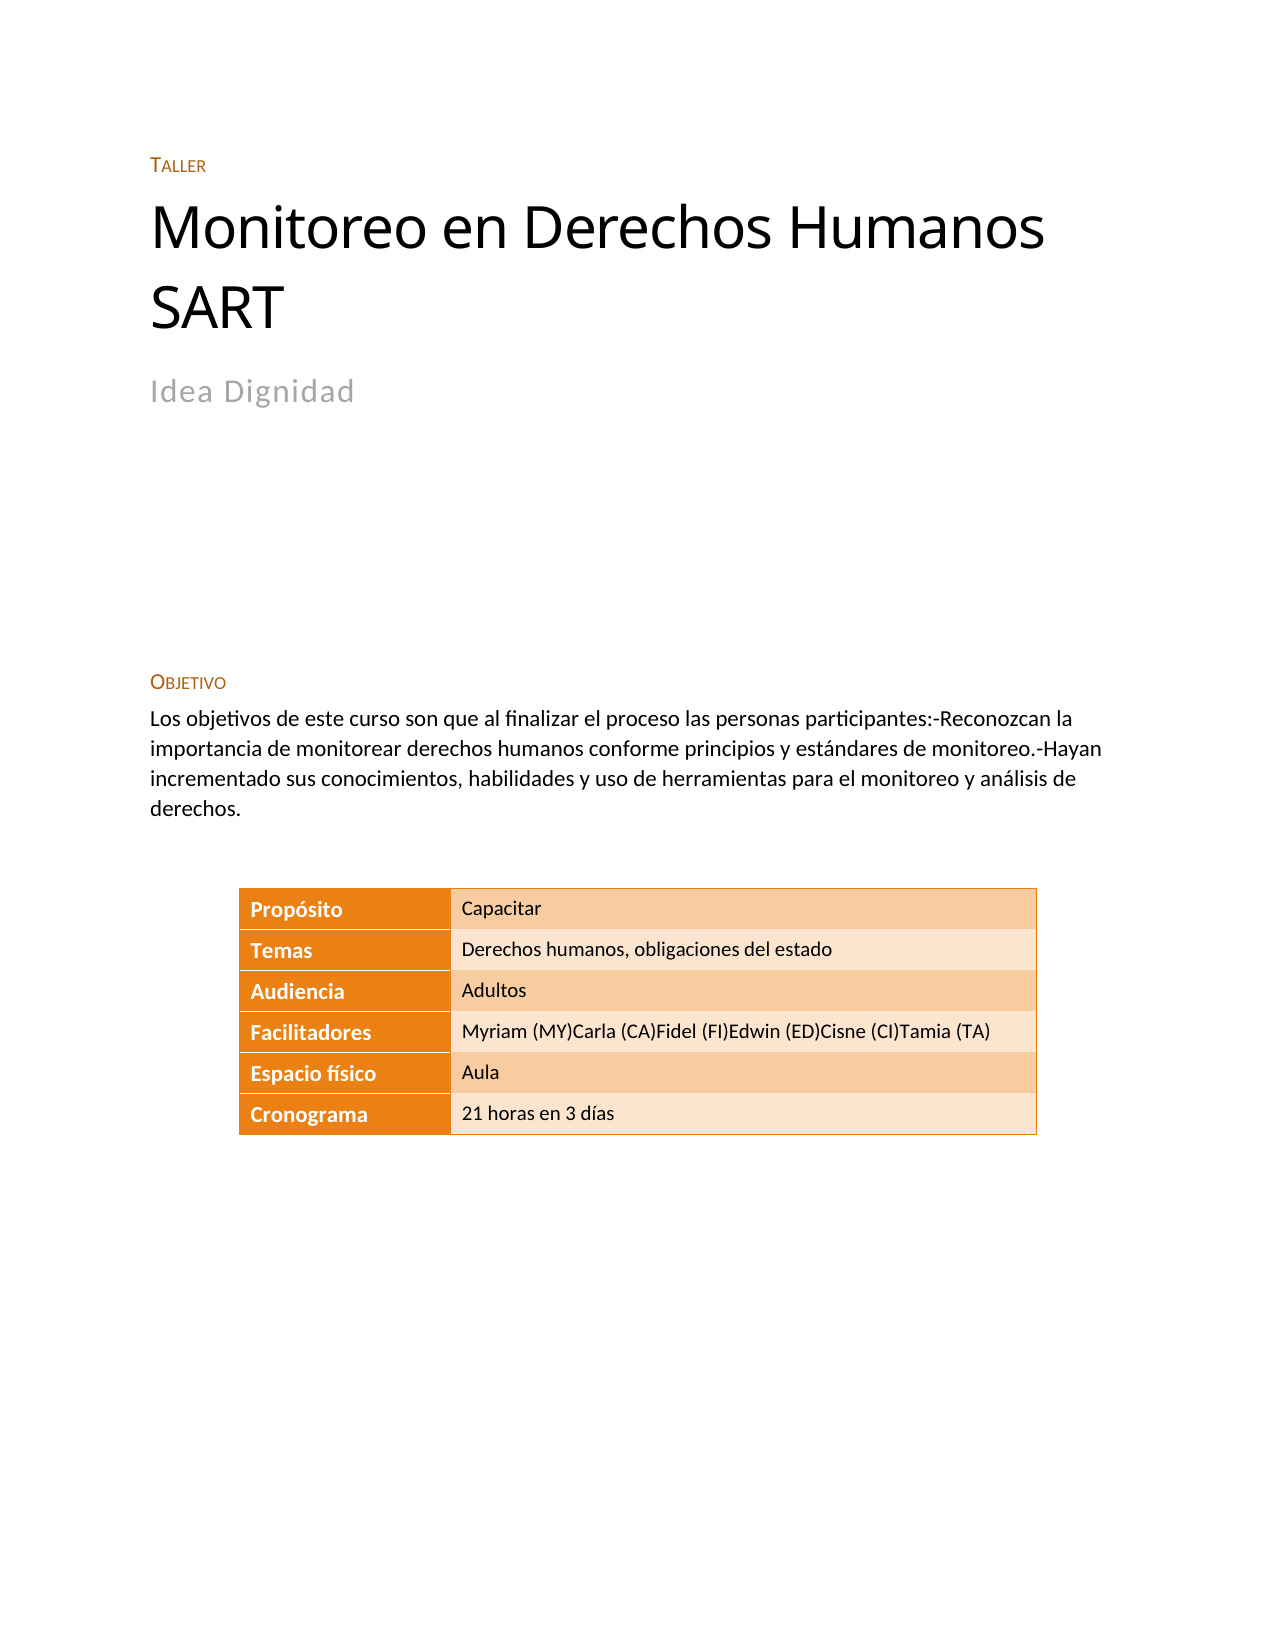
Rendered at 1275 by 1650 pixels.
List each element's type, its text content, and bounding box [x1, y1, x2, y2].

text Los objetivos de este curso son que al finalizar el proceso las personas participantes: [150, 704, 1125, 822]
table_cell 21 horas en 3 días [451, 1093, 1036, 1134]
table_cell Cronograma [240, 1094, 450, 1134]
table_cell Derechos humanos, obligaciones del estado [451, 929, 1036, 970]
table_cell Espacio físico [240, 1053, 450, 1093]
title Monitoreo en Derechos Humanos SART [150, 186, 1125, 345]
table_cell Facilitadores [240, 1012, 450, 1052]
table_cell Audiencia [240, 971, 450, 1011]
text Objetivo [150, 667, 1125, 695]
table_cell Temas [240, 930, 450, 970]
subtitle Idea Dignidad [150, 370, 1125, 411]
table_header Propósito [240, 889, 450, 929]
table_header Capacitar [451, 889, 1036, 929]
table_cell Myriam (MY) [451, 1011, 1036, 1052]
table_cell Aula [451, 1052, 1036, 1093]
table_cell Adultos [451, 970, 1036, 1011]
text Taller [150, 150, 1125, 178]
